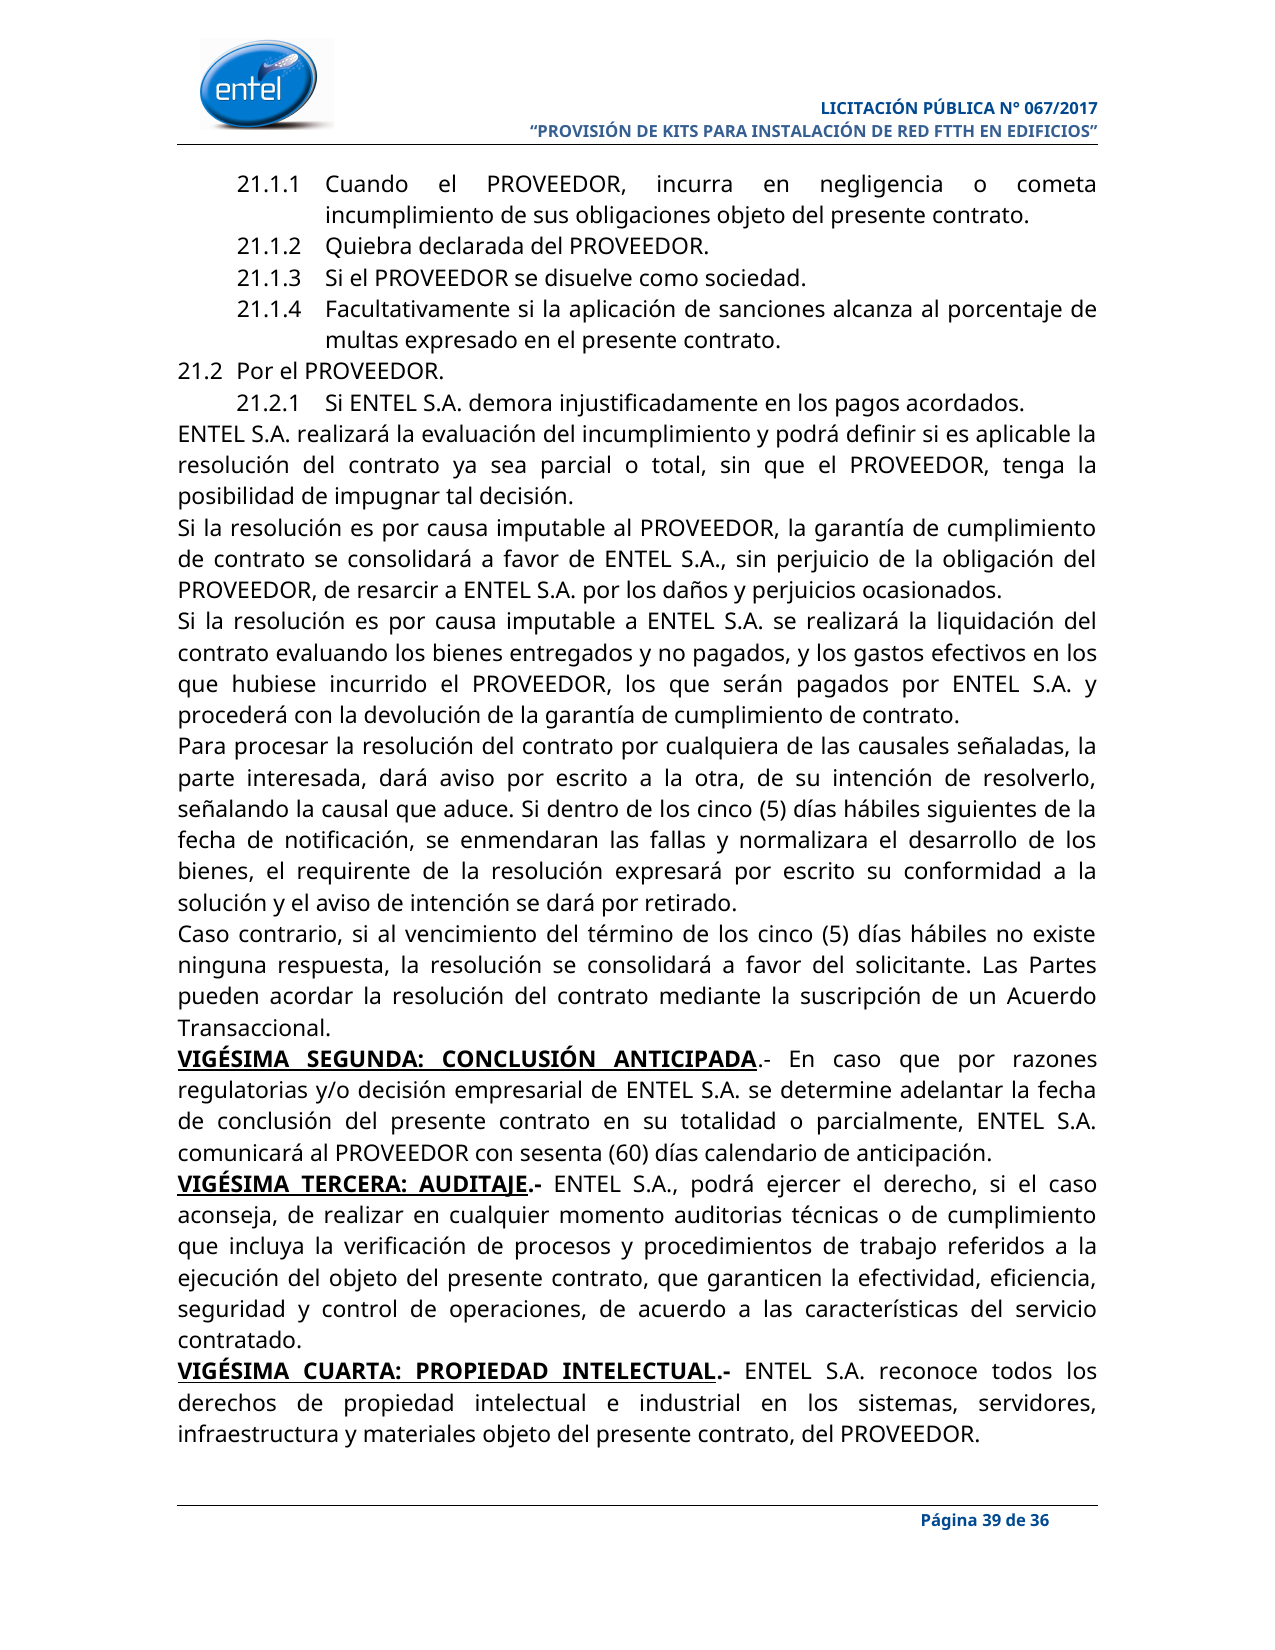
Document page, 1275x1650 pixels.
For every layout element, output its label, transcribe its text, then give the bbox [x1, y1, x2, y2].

text 21.1.1 Cuando el PROVEEDOR, incurra en negligencia o cometa incumplimiento de sus obligaciones objeto del presente contrato. [237, 168, 1098, 230]
text 21.2.1 Si ENTEL S.A. demora injustificadamente en los pagos acordados. [236, 386, 1098, 418]
picture [199, 38, 335, 130]
text Para procesar la resolución del contrato por cualquiera de las causales señaladas, la parte interesada, dará aviso por escrito a la otra, de su intención de resolverlo, señalando la causal que aduce. Si dentro de los cinco (5) días hábiles siguientes de la fecha de notificación, se enmendaran las fallas y normalizara el desarrollo de los bienes, el requirente de la resolución expresará por escrito su conformidad a la solución y el aviso de intención se dará por retirado. [177, 730, 1098, 918]
text 21.1.4 Facultativamente si la aplicación de sanciones alcanza al porcentaje de multas expresado en el presente contrato. [237, 293, 1098, 355]
text 21.1.2 Quiebra declarada del PROVEEDOR. [237, 230, 1098, 261]
text VIGÉSIMA TERCERA: AUDITAJE.- ENTEL S.A., podrá ejercer el derecho, si el caso aconseja, de realizar en cualquier momento auditorias técnicas o de cumplimiento que incluya la verificación de procesos y procedimientos de trabajo referidos a la ejecución del objeto del presente contrato, que garanticen la efectividad, eficiencia, seguridad y control de operaciones, de acuerdo a las características del servicio contratado. [177, 1168, 1098, 1355]
text Caso contrario, si al vencimiento del término de los cinco (5) días hábiles no existe ninguna respuesta, la resolución se consolidará a favor del solicitante. Las Partes pueden acordar la resolución del contrato mediante la suscripción de un Acuerdo Transaccional. [177, 918, 1098, 1043]
text 21.2 Por el PROVEEDOR. [177, 355, 1098, 386]
text 21.1.3 Si el PROVEEDOR se disuelve como sociedad. [237, 261, 1098, 293]
text VIGÉSIMA SEGUNDA: CONCLUSIÓN ANTICIPADA.- En caso que por razones regulatorias y/o decisión empresarial de ENTEL S.A. se determine adelantar la fecha de conclusión del presente contrato en su totalidad o parcialmente, ENTEL S.A. comunicará al PROVEEDOR con sesenta (60) días calendario de anticipación. [177, 1043, 1098, 1168]
text Si la resolución es por causa imputable a ENTEL S.A. se realizará la liquidación del contrato evaluando los bienes entregados y no pagados, y los gastos efectivos en los que hubiese incurrido el PROVEEDOR, los que serán pagados por ENTEL S.A. y procederá con la devolución de la garantía de cumplimiento de contrato. [177, 605, 1098, 730]
text Si la resolución es por causa imputable al PROVEEDOR, la garantía de cumplimiento de contrato se consolidará a favor de ENTEL S.A., sin perjuicio de la obligación del PROVEEDOR, de resarcir a ENTEL S.A. por los daños y perjuicios ocasionados. [177, 511, 1098, 605]
text VIGÉSIMA CUARTA: PROPIEDAD INTELECTUAL.- ENTEL S.A. reconoce todos los derechos de propiedad intelectual e industrial en los sistemas, servidores, infraestructura y materiales objeto del presente contrato, del PROVEEDOR. [177, 1355, 1098, 1449]
text ENTEL S.A. realizará la evaluación del incumplimiento y podrá definir si es aplicable la resolución del contrato ya sea parcial o total, sin que el PROVEEDOR, tenga la posibilidad de impugnar tal decisión. [177, 418, 1098, 511]
